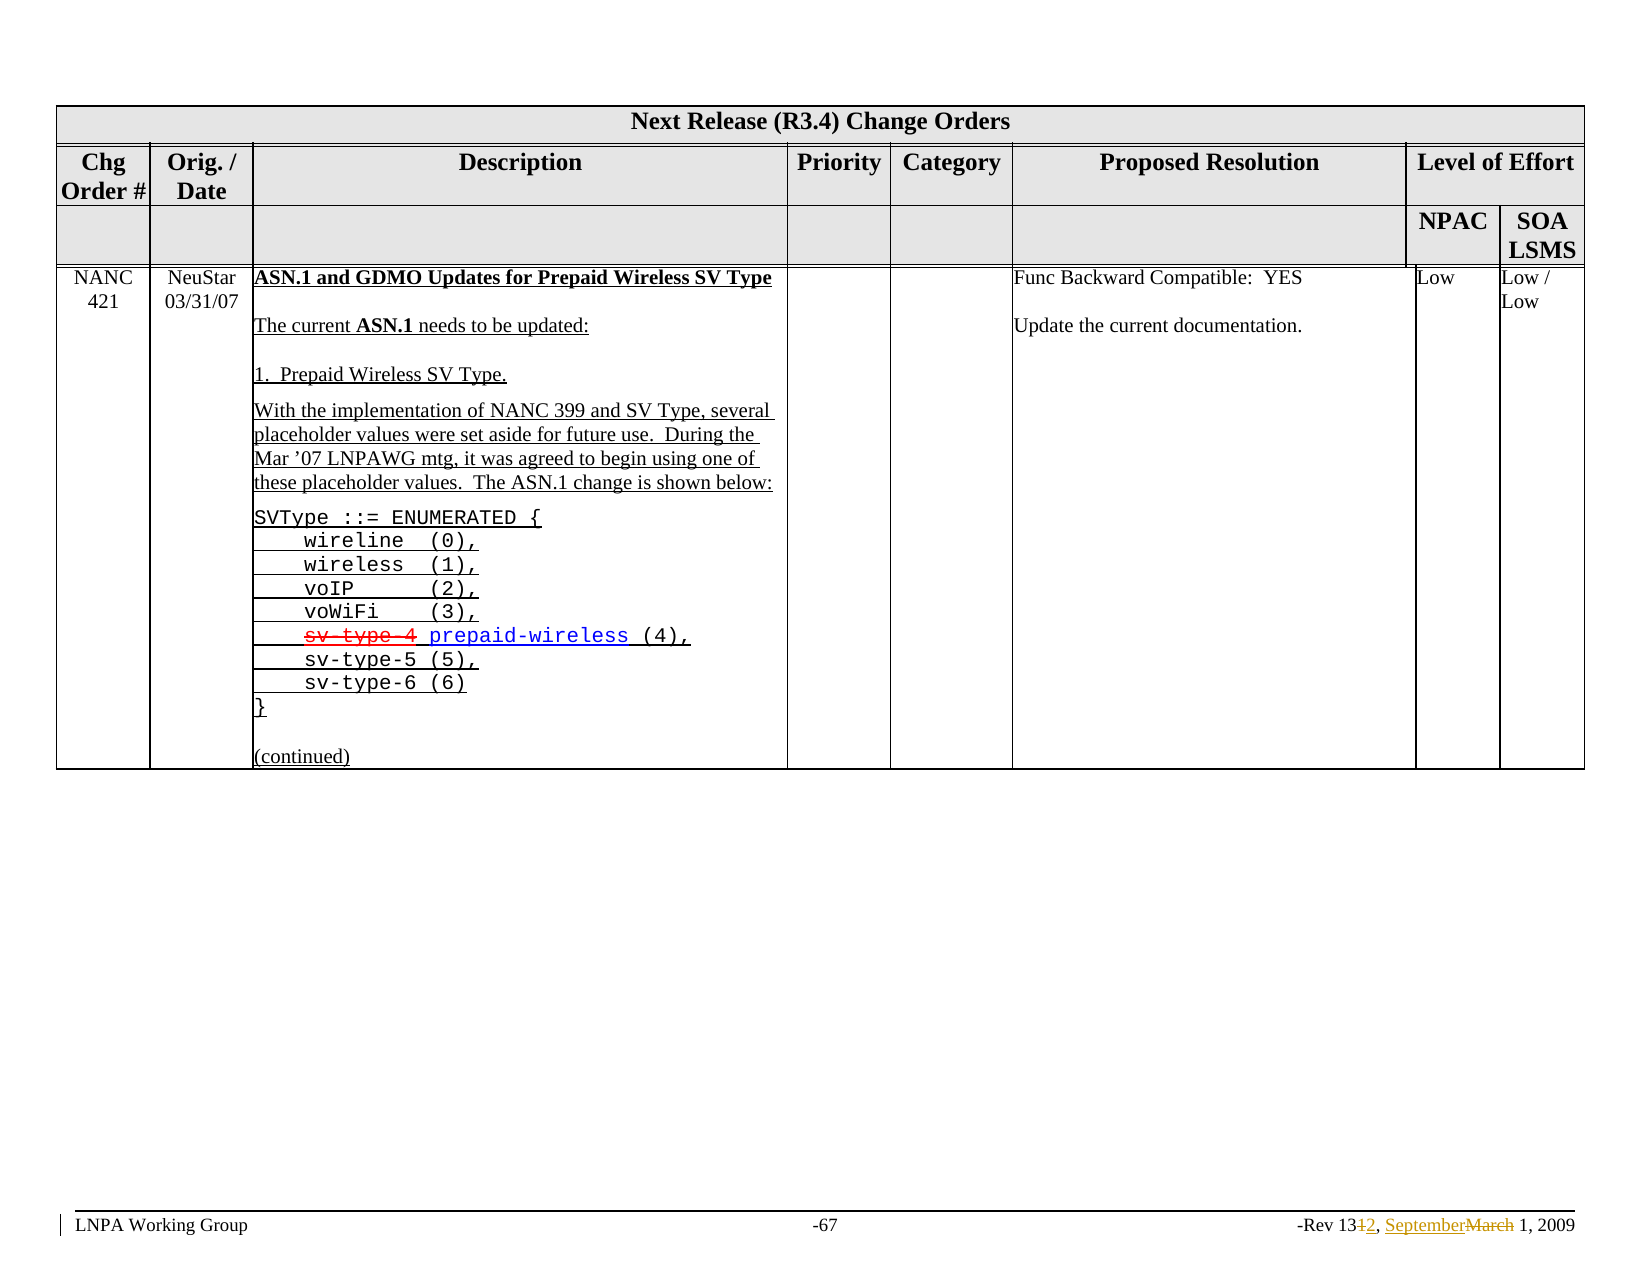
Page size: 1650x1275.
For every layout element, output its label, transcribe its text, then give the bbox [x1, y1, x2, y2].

table_cell SOA LSMS [1501, 206, 1584, 264]
table_cell Chg Order # [57, 147, 149, 205]
table_cell NANC 421 [57, 268, 149, 768]
table_cell Low [1417, 268, 1499, 768]
table_cell Level of Effort [1407, 147, 1584, 205]
table_cell [891, 268, 1012, 768]
table_cell [891, 206, 1012, 264]
table_cell Priority [788, 147, 890, 205]
table_cell [57, 206, 149, 264]
table_header Next Release (R3.4) Change Orders [57, 107, 1584, 142]
table_cell NPAC [1407, 206, 1499, 264]
table_cell Low / Low [1501, 268, 1584, 768]
table_cell Orig. / Date [151, 147, 252, 205]
table_cell [788, 206, 890, 264]
table_cell Category [891, 147, 1012, 205]
table_cell [254, 206, 787, 264]
table_cell [788, 268, 890, 768]
table_cell Func Backward Compatible: YES Update the current documentation. [1013, 268, 1415, 768]
table_cell NeuStar 03/31/07 [151, 268, 252, 768]
table_cell [151, 206, 252, 264]
table_cell [1013, 206, 1405, 264]
table_cell Description [254, 147, 787, 205]
table_cell Proposed Resolution [1013, 147, 1405, 205]
table_cell ASN.1 and GDMO Updates for Prepaid Wireless SV Type The current ASN.1 needs to be updated: 1. Prepaid Wireless SV Type. With the implementation of NANC 399 and SV Type, several placeholder values were set aside for future use. During the Mar ’07 LNPAWG mtg, it was agreed to begin using one of these placeholder values. The ASN.1 change is shown below: SVType ::= ENUMERATED { wireline (0), wireless (1), voIP (2), voWiFi (3), sv-type-4 prepaid-wireless (4), sv-type-5 (5), sv-type-6 (6) } (continued) [254, 268, 787, 768]
